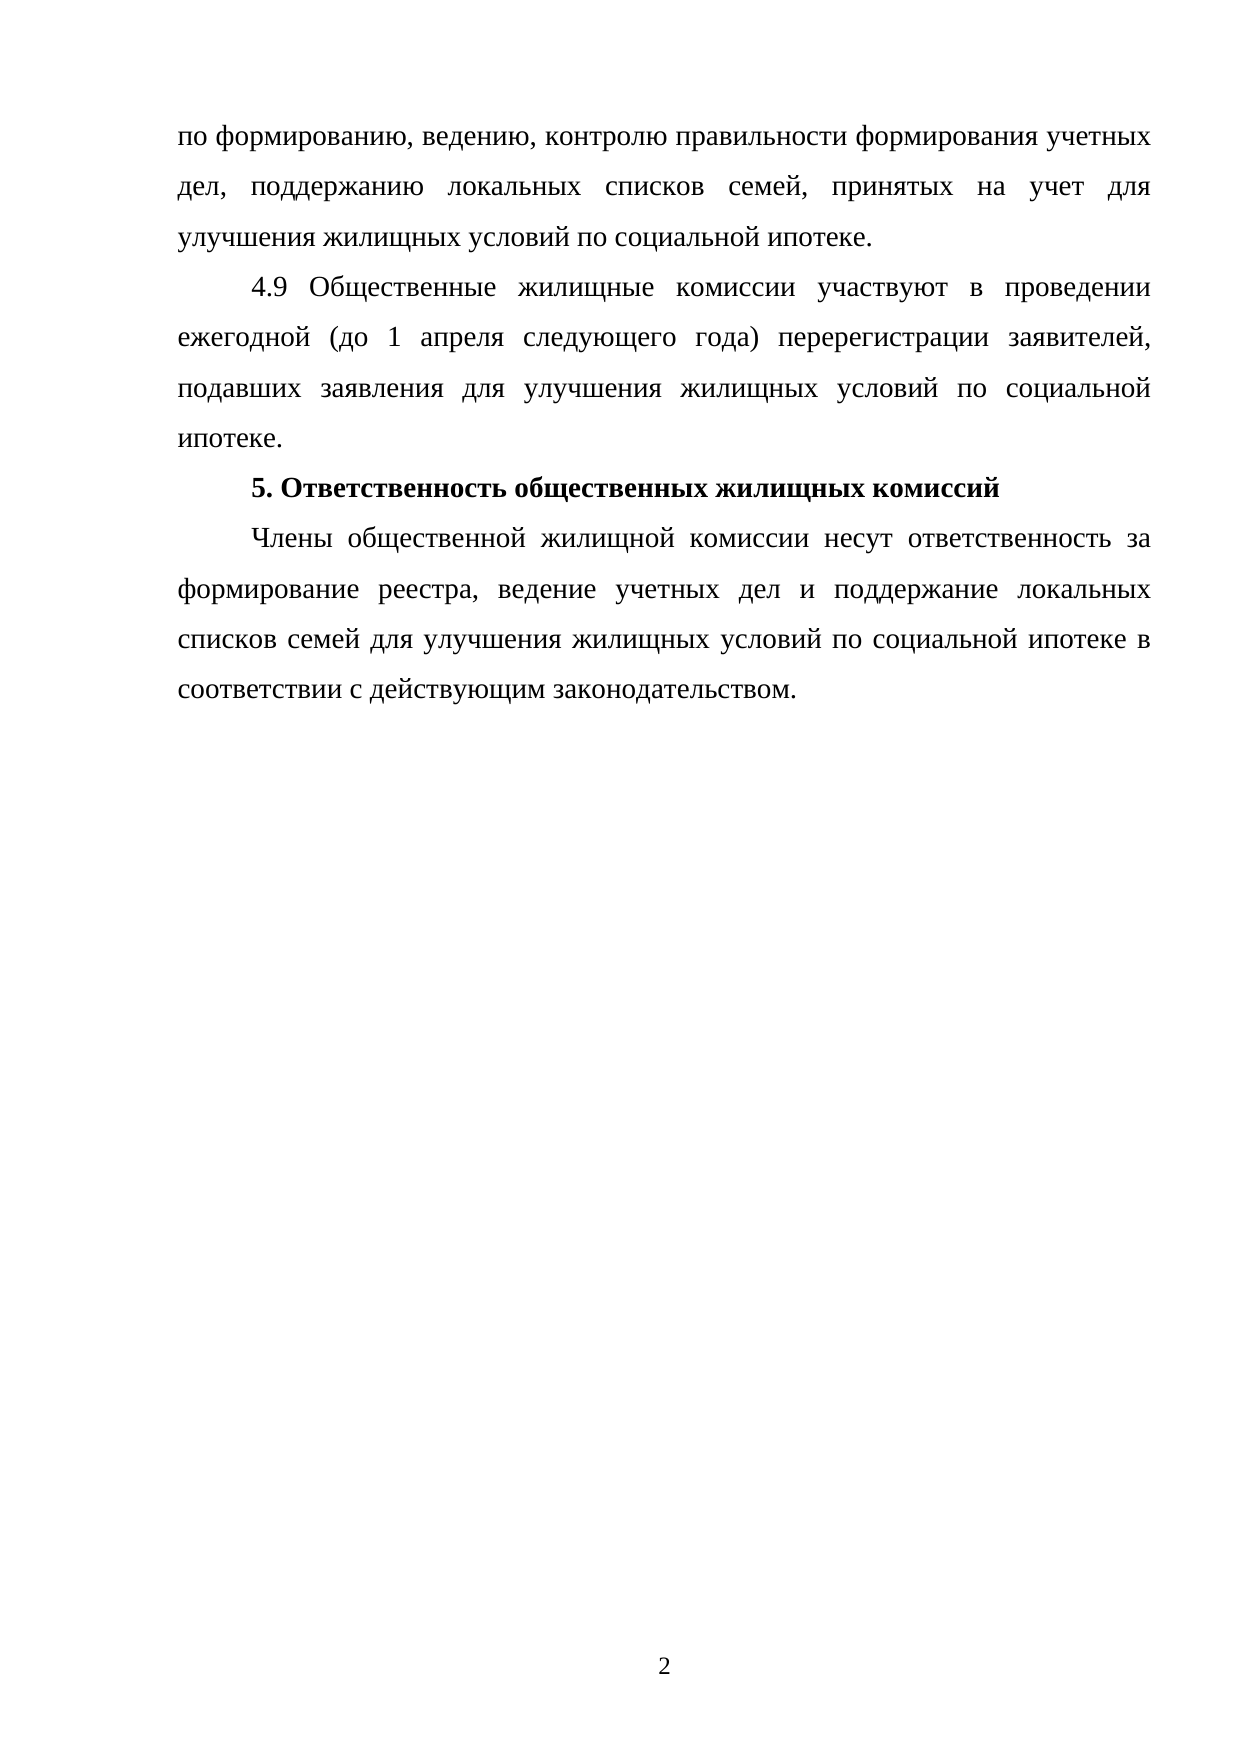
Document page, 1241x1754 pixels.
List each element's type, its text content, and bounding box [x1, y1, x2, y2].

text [177, 118, 1152, 252]
text Члены общественной жилищной комиссии несут ответственность за формирование реестра, ведение учетных дел и поддержание локальных списков семей для улучшения жилищных условий по социальной ипотеке в соответствии с действующим законодательством. [177, 521, 1152, 705]
text 5. Ответственность общественных жилищных комиссий [177, 470, 1152, 504]
text 4.9 Общественные жилищные комиссии участвуют в проведении ежегодной (до 1 апреля следующего года) перерегистрации заявителей, подавших заявления для улучшения жилищных условий по социальной ипотеке. [177, 269, 1152, 453]
